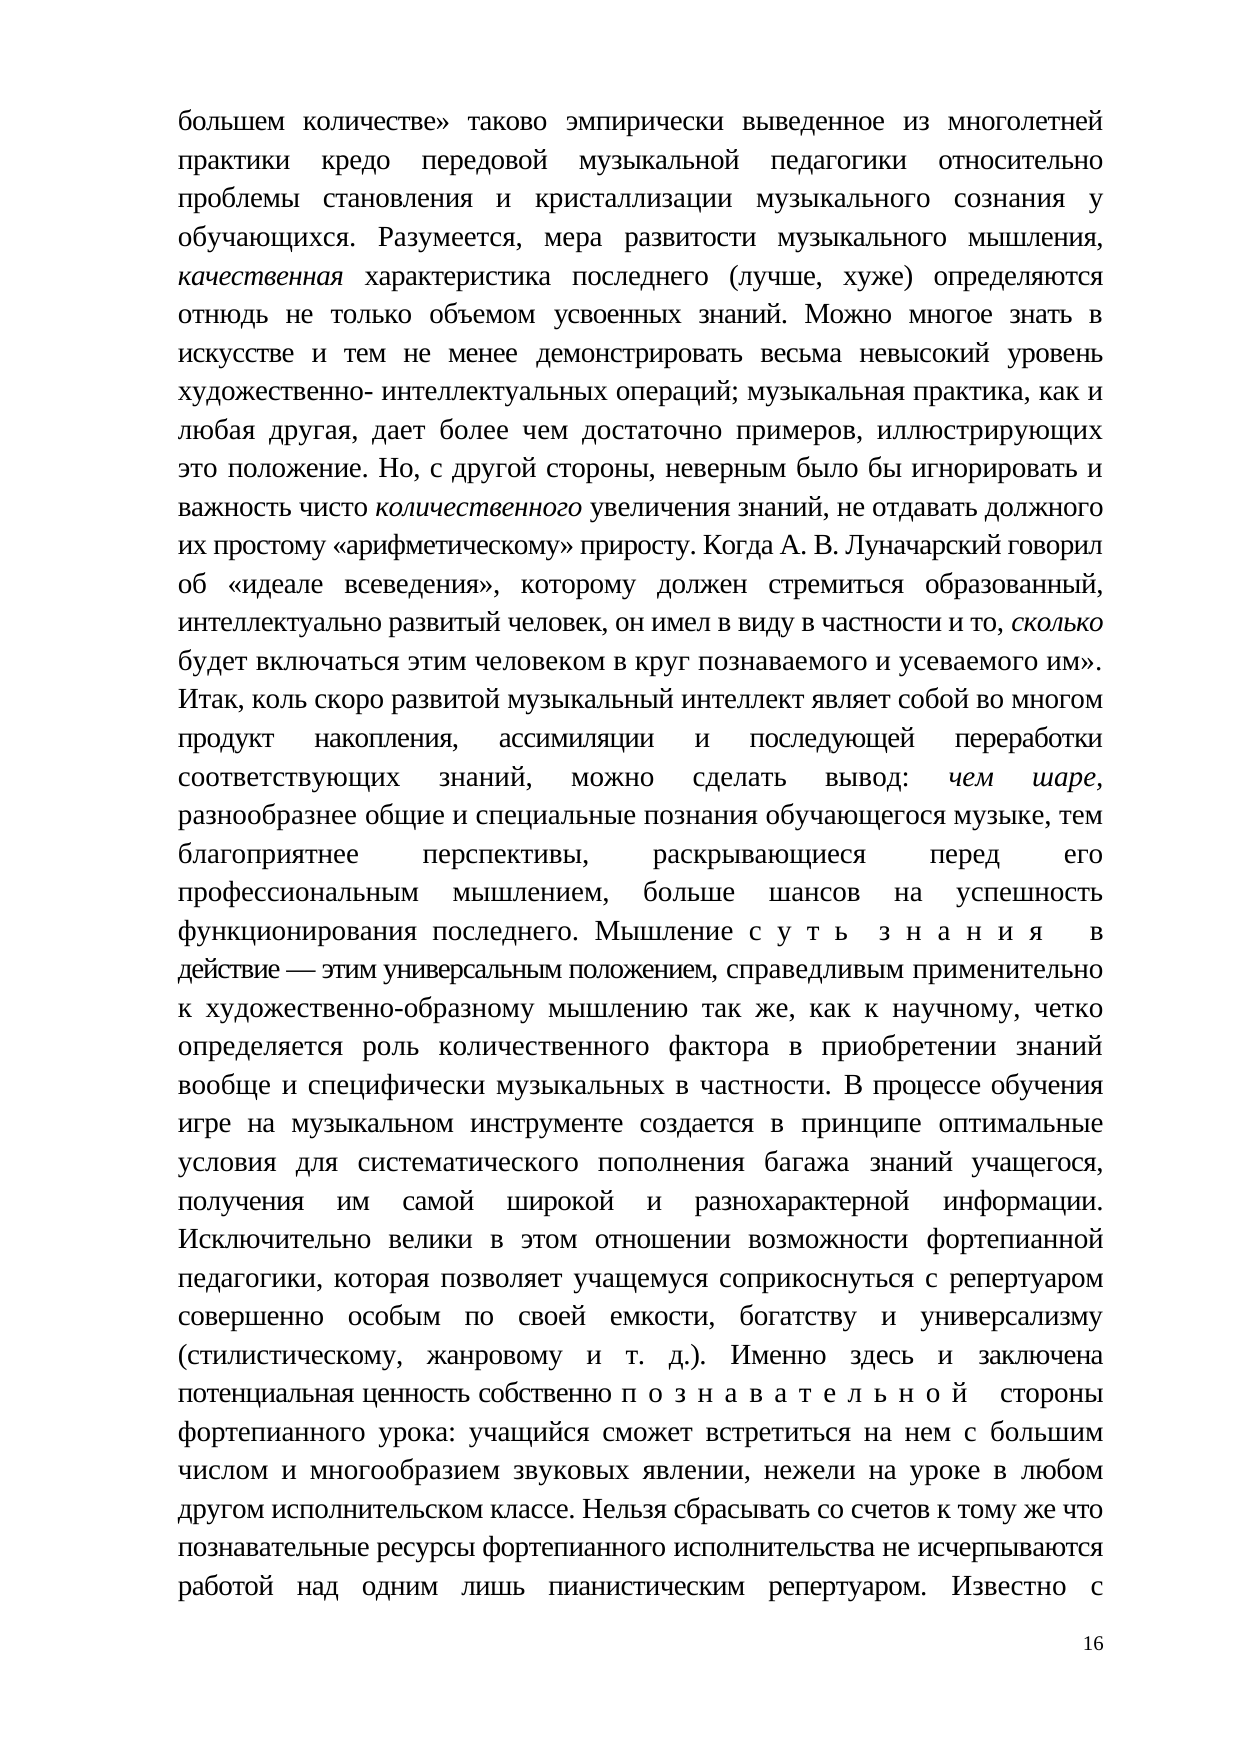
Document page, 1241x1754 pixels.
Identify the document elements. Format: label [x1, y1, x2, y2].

text [178, 103, 1103, 1602]
